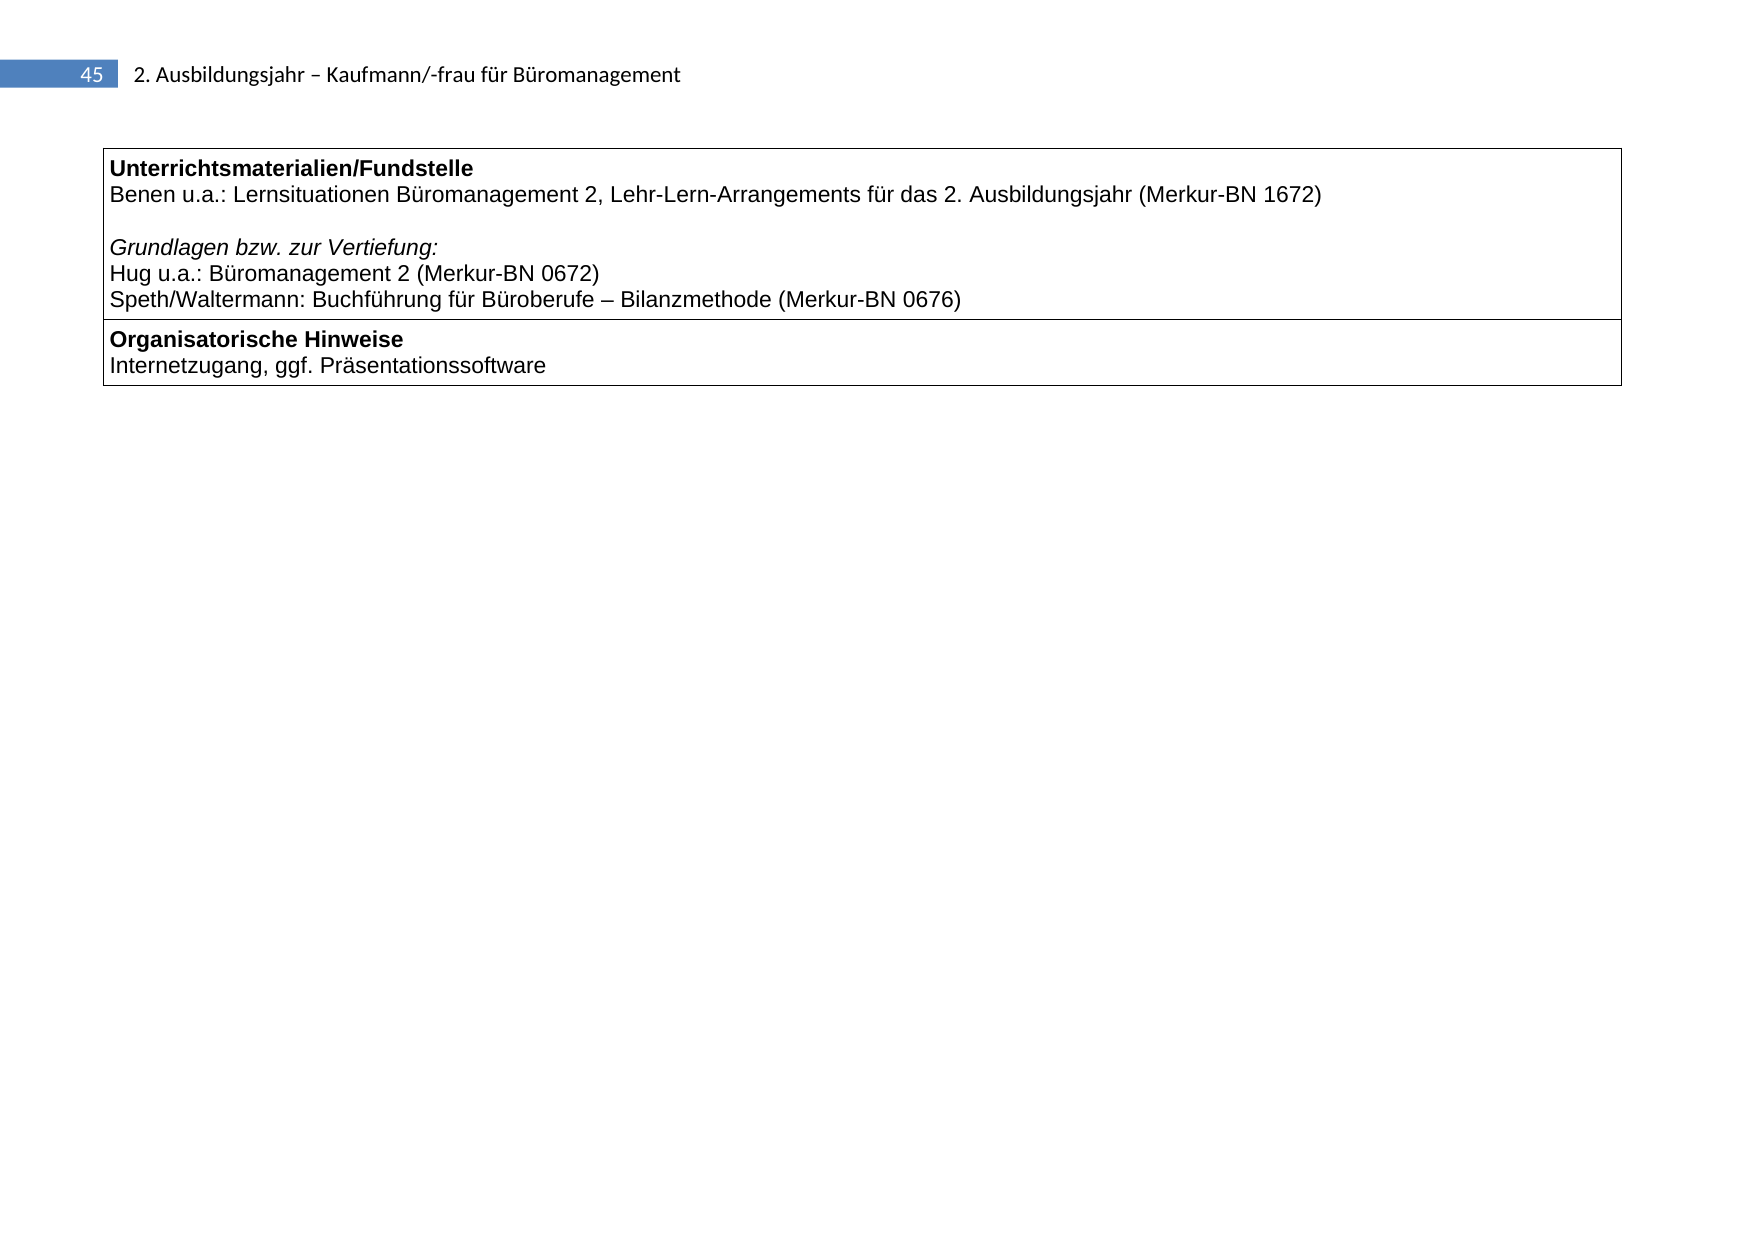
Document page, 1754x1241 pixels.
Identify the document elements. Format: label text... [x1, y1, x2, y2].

table_cell Unterrichtsmaterialien/Fundstelle Benen u.a.: Lernsituationen Büromanagement 2, Lehr-Lern-Arrangements für das 2. Ausbildungsjahr (Merkur-BN 1672) Grundlagen bzw. zur Vertiefung: Hug u.a.: Büromanagement 2 (Merkur-BN 0672) Speth/Waltermann: Buchführung für Büroberufe – Bilanzmethode (Merkur-BN 0676) [104, 149, 1621, 319]
table_cell Organisatorische Hinweise Internetzugang, ggf. Präsentationssoftware [104, 320, 1621, 385]
